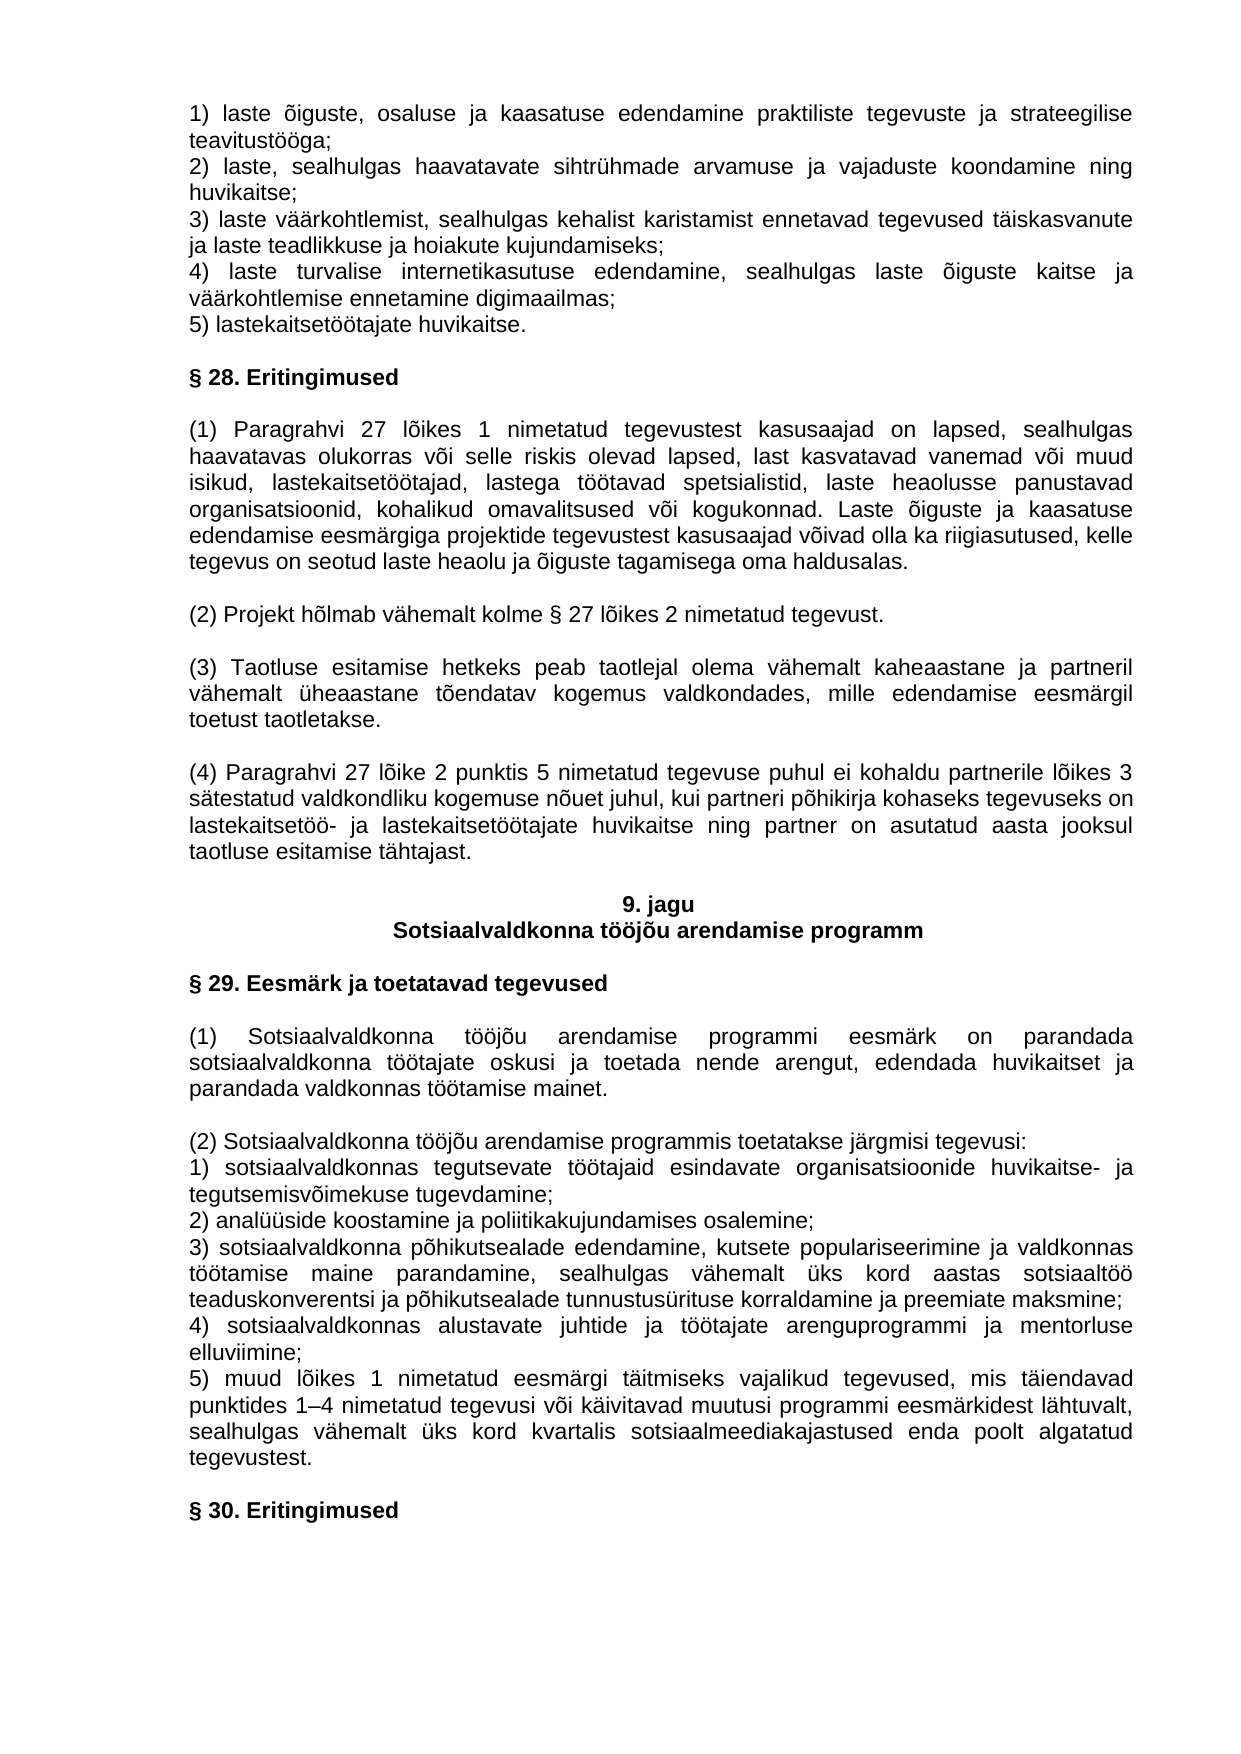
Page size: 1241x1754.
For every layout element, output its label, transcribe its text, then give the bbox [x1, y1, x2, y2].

text 2) analüüside koostamine ja poliitikakujundamises osalemine; [189, 1207, 1134, 1233]
text Sotsiaalvaldkonna tööjõu arendamise programm [189, 917, 1134, 943]
text 3) sotsiaalvaldkonna põhikutsealade edendamine, kutsete populariseerimine ja valdkonnas töötamise maine parandamine, sealhulgas vähemalt üks kord aastas sotsiaaltöö teaduskonverentsi ja põhikutsealade tunnustusürituse korraldamine ja preemiate maksmine; [189, 1233, 1134, 1312]
text (1) Sotsiaalvaldkonna tööjõu arendamise programmi eesmärk on parandada sotsiaalvaldkonna töötajate oskusi ja toetada nende arengut, edendada huvikaitset ja parandada valdkonnas töötamise mainet. [189, 1023, 1134, 1102]
text § 29. Eesmärk ja toetatavad tegevused [189, 970, 1134, 996]
text (2) Sotsiaalvaldkonna tööjõu arendamise programmis toetatakse järgmisi tegevusi: [189, 1128, 1134, 1154]
text (3) Taotluse esitamise hetkeks peab taotlejal olema vähemalt kaheaastane ja partneril vähemalt üheaastane tõendatav kogemus valdkondades, mille edendamise eesmärgil toetust taotletakse. [189, 654, 1134, 733]
text 3) laste väärkohtlemist, sealhulgas kehalist karistamist ennetavad tegevused täiskasvanute ja laste teadlikkuse ja hoiakute kujundamiseks; [189, 206, 1134, 258]
text § 28. Eritingimused [189, 364, 1134, 390]
text (2) Projekt hõlmab vähemalt kolme § 27 lõikes 2 nimetatud tegevust. [189, 601, 1134, 627]
text (1) Paragrahvi 27 lõikes 1 nimetatud tegevustest kasusaajad on lapsed, sealhulgas haavatavas olukorras või selle riskis olevad lapsed, last kasvatavad vanemad või muud isikud, lastekaitsetöötajad, lastega töötavad spetsialistid, laste heaolusse panustavad organisatsioonid, kohalikud omavalitsused või kogukonnad. Laste õiguste ja kaasatuse edendamise eesmärgiga projektide tegevustest kasusaajad võivad olla ka riigiasutused, kelle tegevus on seotud laste heaolu ja õiguste tagamisega oma haldusalas. [189, 416, 1134, 574]
text § 30. Eritingimused [189, 1497, 1134, 1523]
text 1) laste õiguste, osaluse ja kaasatuse edendamine praktiliste tegevuste ja strateegilise teavitustööga; [189, 100, 1134, 153]
text 4) sotsiaalvaldkonnas alustavate juhtide ja töötajate arenguprogrammi ja mentorluse elluviimine; [189, 1312, 1134, 1365]
text 4) laste turvalise internetikasutuse edendamine, sealhulgas laste õiguste kaitse ja väärkohtlemise ennetamine digimaailmas; [189, 258, 1134, 311]
text 5) lastekaitsetöötajate huvikaitse. [189, 311, 1134, 337]
text 9. jagu [189, 891, 1134, 917]
text 2) laste, sealhulgas haavatavate sihtrühmade arvamuse ja vajaduste koondamine ning huvikaitse; [189, 153, 1134, 206]
text 1) sotsiaalvaldkonnas tegutsevate töötajaid esindavate organisatsioonide huvikaitse- ja tegutsemisvõimekuse tugevdamine; [189, 1154, 1134, 1207]
text 5) muud lõikes 1 nimetatud eesmärgi täitmiseks vajalikud tegevused, mis täiendavad punktides 1–4 nimetatud tegevusi või käivitavad muutusi programmi eesmärkidest lähtuvalt, sealhulgas vähemalt üks kord kvartalis sotsiaalmeediakajastused enda poolt algatatud tegevustest. [189, 1365, 1134, 1471]
text (4) Paragrahvi 27 lõike 2 punktis 5 nimetatud tegevuse puhul ei kohaldu partnerile lõikes 3 sätestatud valdkondliku kogemuse nõuet juhul, kui partneri põhikirja kohaseks tegevuseks on lastekaitsetöö- ja lastekaitsetöötajate huvikaitse ning partner on asutatud aasta jooksul taotluse esitamise tähtajast. [189, 759, 1134, 864]
